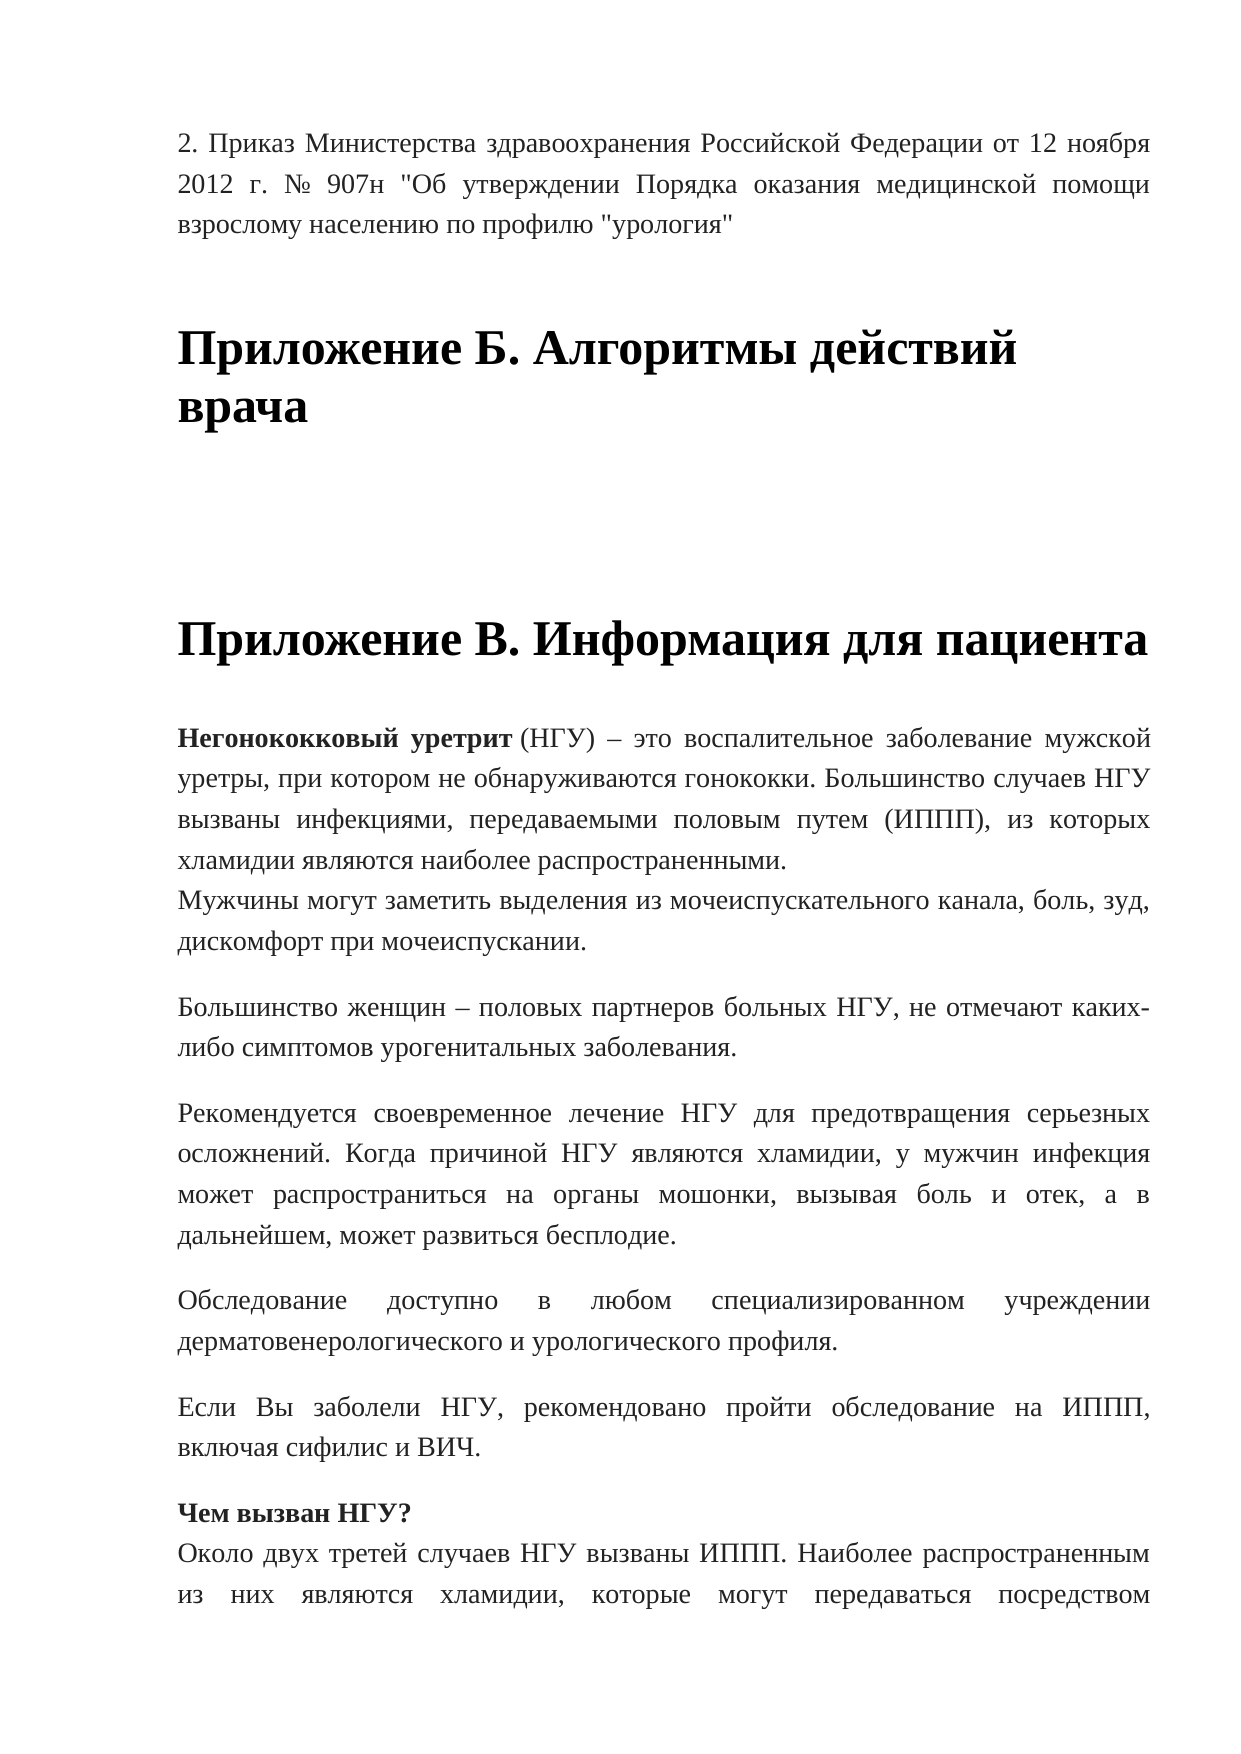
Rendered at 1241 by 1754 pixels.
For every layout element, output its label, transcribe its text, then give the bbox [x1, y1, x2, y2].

text Негонококковый уретрит (НГУ) – это воспалительное заболевание мужской уретры, при котором не обнаруживаются гонококки. Большинство случаев НГУ вызваны инфекциями, передаваемыми половым путем (ИППП), из которых хламидии являются наиболее распространенными. [177, 713, 1152, 875]
text Приложение В. Информация для пациента [177, 608, 1152, 666]
text Обследование доступно в любом специализированном учреждении дерматовенерологического и урологического профиля. [177, 1275, 1152, 1356]
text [177, 1528, 1152, 1609]
text Рекомендуется своевременное лечение НГУ для предотвращения серьезных осложнений. Когда причиной НГУ являются хламидии, у мужчин инфекция может распространиться на органы мошонки, вызывая боль и отек, а в дальнейшем, может развиться бесплодие. [177, 1088, 1152, 1250]
text Чем вызван НГУ? [177, 1488, 1152, 1528]
text Приложение Б. Алгоритмы действий врача [177, 318, 1152, 433]
text Если Вы заболели НГУ, рекомендовано пройти обследование на ИППП, включая сифилис и ВИЧ. [177, 1381, 1152, 1463]
text Большинство женщин – половых партнеров больных НГУ, не отмечают каких-либо симптомов урогенитальных заболевания. [177, 981, 1152, 1063]
text Мужчины могут заметить выделения из мочеиспускательного канала, боль, зуд, дискомфорт при мочеиспускании. [177, 875, 1152, 956]
text 2. Приказ Министерства здравоохранения Российской Федерации от 12 ноября 2012 г. № 907н "Об утверждении Порядка оказания медицинской помощи взрослому населению по профилю "урология" [177, 118, 1152, 240]
